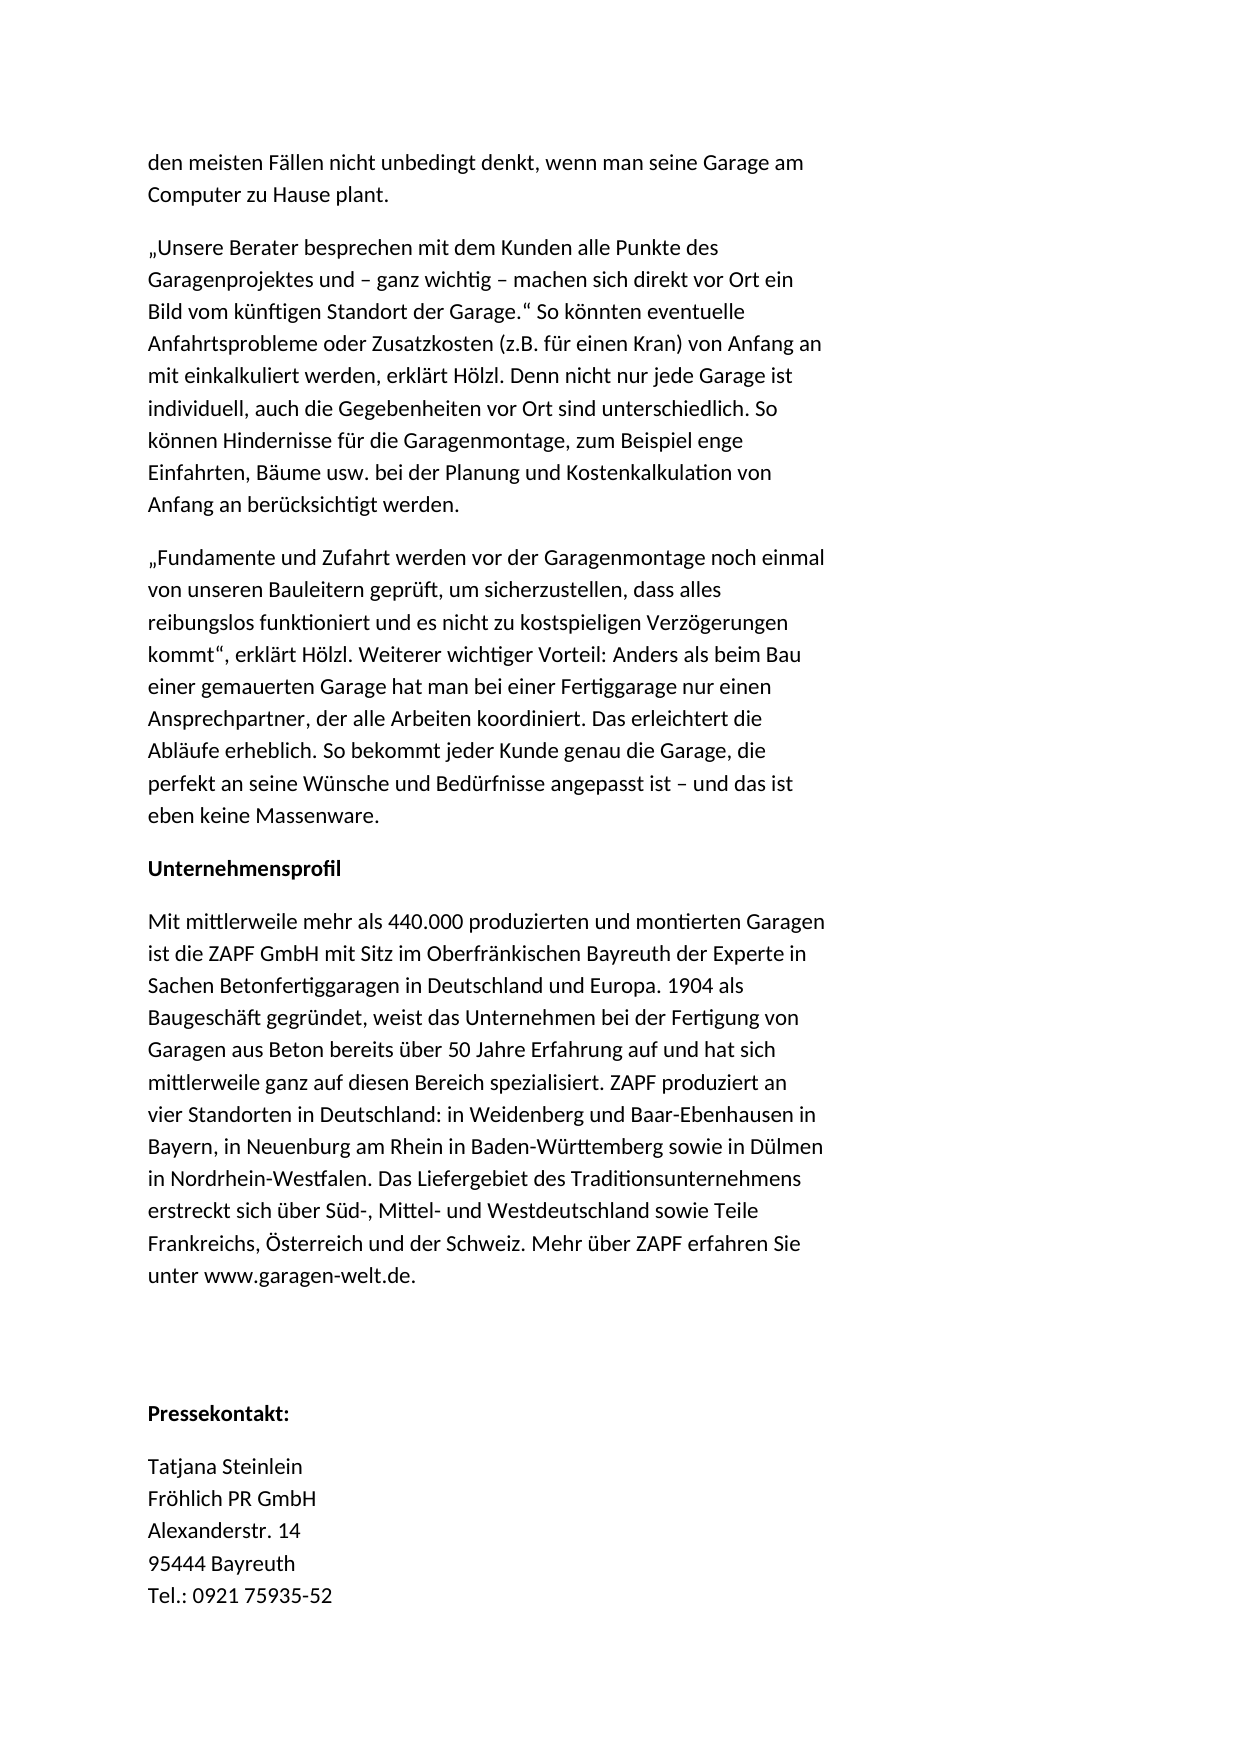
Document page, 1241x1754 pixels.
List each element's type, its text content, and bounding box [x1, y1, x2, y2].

text Unternehmensprofil [148, 854, 827, 882]
text 95444 Bayreuth [148, 1549, 827, 1577]
text „Unsere Berater besprechen mit dem Kunden alle Punkte des Garagenprojektes und – ganz wichtig – machen sich direkt vor Ort ein Bild vom künftigen Standort der Garage.“ So könnten eventuelle Anfahrtsprobleme oder Zusatzkosten (z.B. für einen Kran) von Anfang an mit einkalkuliert werden, erklärt Hölzl. Denn nicht nur jede Garage ist individuell, auch die Gegebenheiten vor Ort sind unterschiedlich. So können Hindernisse für die Garagenmontage, zum Beispiel enge Einfahrten, Bäume usw. bei der Planung und Kostenkalkulation von Anfang an berücksichtigt werden. [148, 233, 827, 518]
text Tel.: 0921 75935-52 [148, 1581, 827, 1609]
text Alexanderstr. 14 [148, 1517, 827, 1544]
text Tatjana Steinlein [148, 1452, 827, 1480]
text Pressekontakt: [148, 1399, 827, 1427]
text „Fundamente und Zufahrt werden vor der Garagenmontage noch einmal von unseren Bauleitern geprüft, um sicherzustellen, dass alles reibungslos funktioniert und es nicht zu kostspieligen Verzögerungen kommt“, erklärt Hölzl. Weiterer wichtiger Vorteil: Anders als beim Bau einer gemauerten Garage hat man bei einer Fertiggarage nur einen Ansprechpartner, der alle Arbeiten koordiniert. Das erleichtert die Abläufe erheblich. So bekommt jeder Kunde genau die Garage, die perfekt an seine Wünsche und Bedürfnisse angepasst ist – und das ist eben keine Massenware. [148, 543, 827, 829]
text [148, 148, 827, 208]
text Mit mittlerweile mehr als 440.000 produzierten und montierten Garagen ist die ZAPF GmbH mit Sitz im Oberfränkischen Bayreuth der Experte in Sachen Betonfertiggaragen in Deutschland und Europa. 1904 als Baugeschäft gegründet, weist das Unternehmen bei der Fertigung von Garagen aus Beton bereits über 50 Jahre Erfahrung auf und hat sich mittlerweile ganz auf diesen Bereich spezialisiert. ZAPF produziert an vier Standorten in Deutschland: in Weidenberg und Baar-Ebenhausen in Bayern, in Neuenburg am Rhein in Baden-Württemberg sowie in Dülmen in Nordrhein-Westfalen. Das Liefergebiet des Traditionsunternehmens erstreckt sich über Süd-, Mittel- und Westdeutschland sowie Teile Frankreichs, Österreich und der Schweiz. Mehr über ZAPF erfahren Sie unter www.garagen-welt.de. [148, 907, 827, 1289]
text Fröhlich PR GmbH [148, 1484, 827, 1512]
